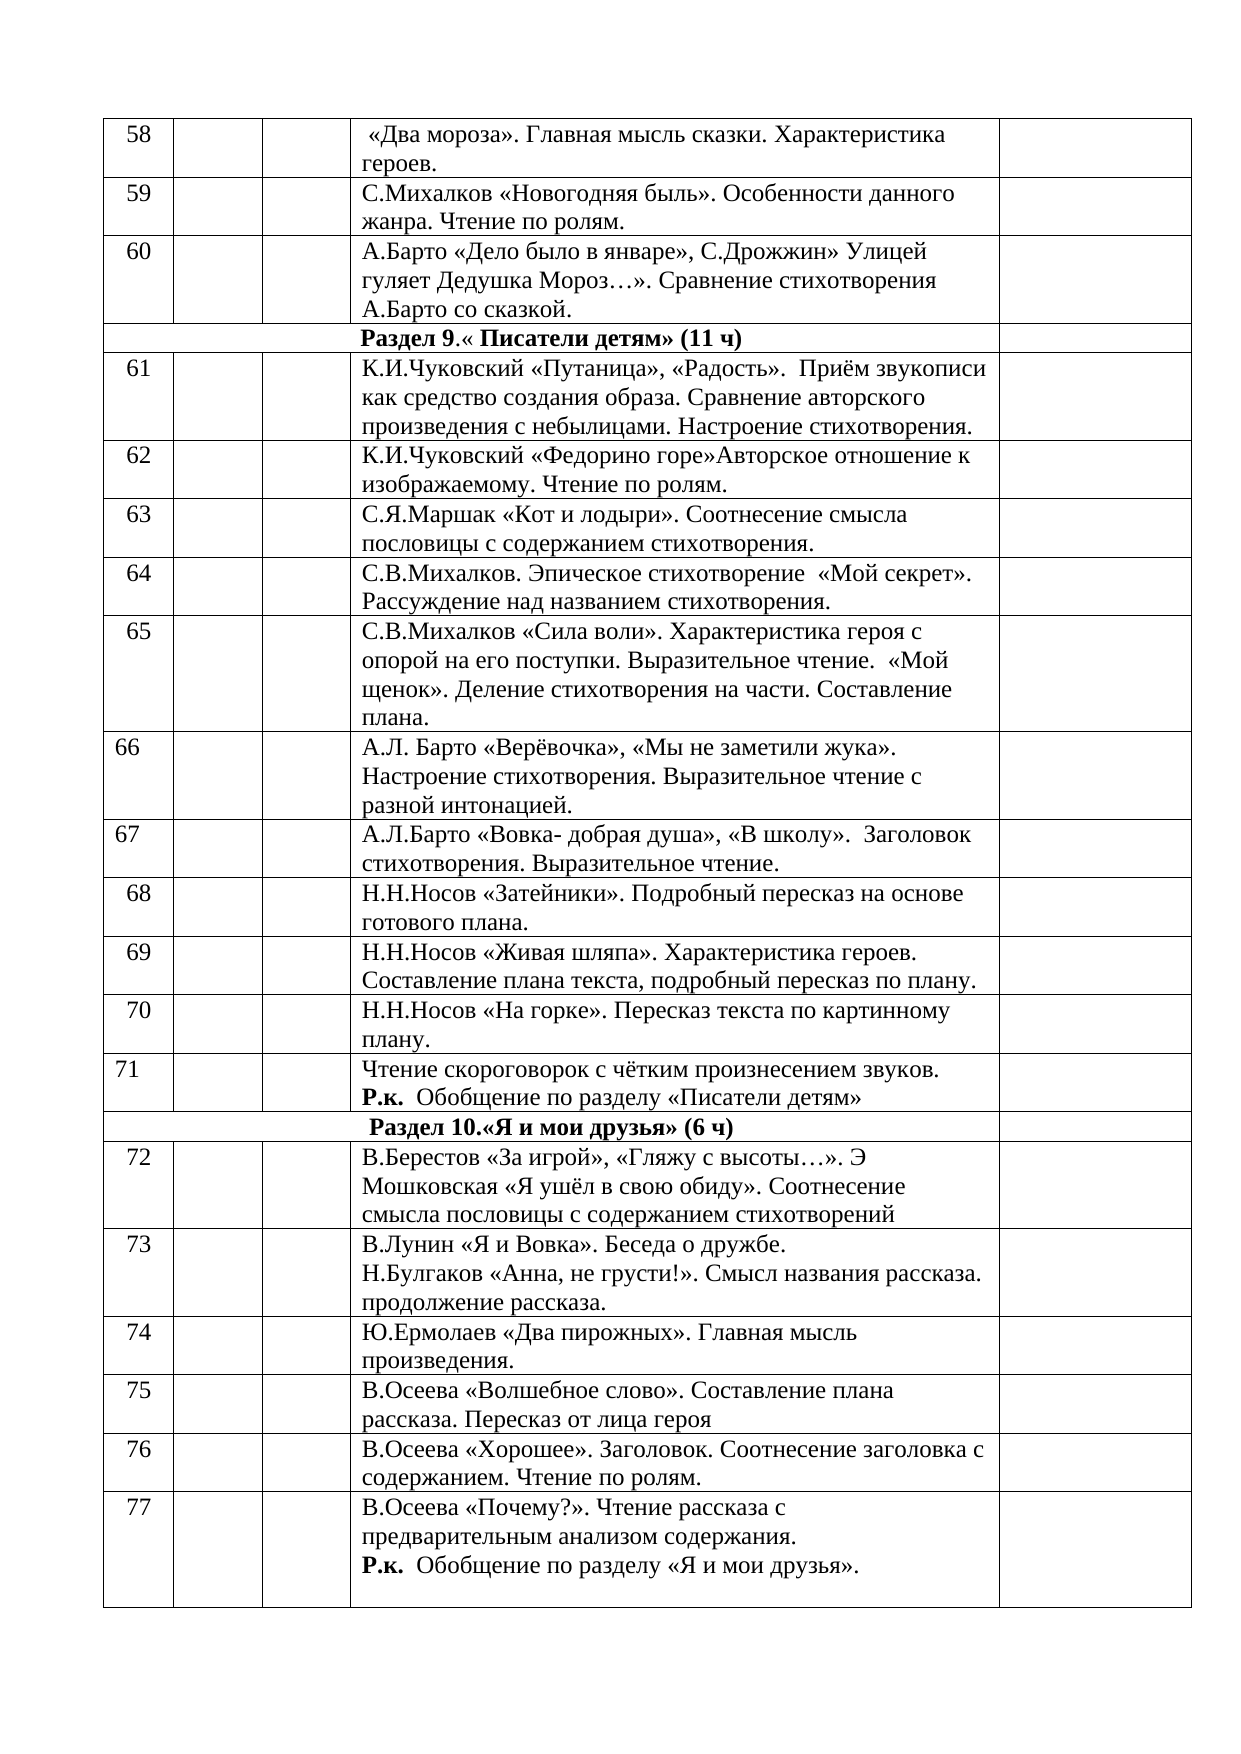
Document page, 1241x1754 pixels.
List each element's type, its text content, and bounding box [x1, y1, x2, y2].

table_cell 65 [104, 616, 173, 731]
table_cell 68 [104, 878, 173, 936]
table_cell [263, 878, 350, 936]
table_cell [263, 1229, 350, 1316]
table_cell [263, 441, 350, 498]
table_cell [263, 499, 350, 557]
table_cell [263, 178, 350, 235]
table_cell [263, 119, 350, 177]
table_cell [1000, 995, 1191, 1053]
table_cell [174, 1142, 262, 1228]
table_cell К.И.Чуковский «Федорино горе»Авторское отношение к изображаемому. Чтение по ролям. [351, 441, 999, 498]
table_cell В.Осеева «Хорошее». Заголовок. Соотнесение заголовка с содержанием. Чтение по ролям. [351, 1434, 999, 1491]
table_cell [1000, 1054, 1191, 1111]
table_cell [174, 353, 262, 439]
table_cell [174, 616, 262, 731]
table_cell [263, 1317, 350, 1374]
table_cell [263, 1434, 350, 1491]
table_cell [174, 995, 262, 1053]
table_cell [174, 1229, 262, 1316]
table_cell 58 [104, 119, 173, 177]
table_cell В.Осеева «Волшебное слово». Составление плана рассказа. Пересказ от лица героя [351, 1375, 999, 1433]
table_cell [174, 1317, 262, 1374]
table_cell [1000, 616, 1191, 731]
table_cell [1000, 1375, 1191, 1433]
table_cell [263, 732, 350, 818]
table_cell [1000, 441, 1191, 498]
table_cell Н.Н.Носов «Затейники». Подробный пересказ на основе готового плана. [351, 878, 999, 936]
table_cell [1000, 1492, 1191, 1607]
table_cell С.Я.Маршак «Кот и лодыри». Соотнесение смысла пословицы с содержанием стихотворения. [351, 499, 999, 557]
table_cell [1000, 324, 1191, 352]
table_cell Ю.Ермолаев «Два пирожных». Главная мысль произведения. [351, 1317, 999, 1374]
table_cell 74 [104, 1317, 173, 1374]
table_cell К.И.Чуковский «Путаница», «Радость». Приём звукописи как средство создания образа. Сравнение авторского произведения с небылицами. Настроение стихотворения. [351, 353, 999, 439]
table_cell [1000, 236, 1191, 322]
table_cell [1000, 1317, 1191, 1374]
table_cell А.Л.Барто «Вовка- добрая душа», «В школу». Заголовок стихотворения. Выразительное чтение. [351, 820, 999, 877]
table_cell [263, 995, 350, 1053]
table_cell 72 [104, 1142, 173, 1228]
table_cell Н.Н.Носов «Живая шляпа». Характеристика героев. Составление плана текста, подробный пересказ по плану. [351, 937, 999, 994]
table_cell [174, 499, 262, 557]
table_cell 62 [104, 441, 173, 498]
table_cell [1000, 1229, 1191, 1316]
table_cell [263, 558, 350, 615]
table_cell [263, 1142, 350, 1228]
table_cell [174, 1434, 262, 1491]
table_cell 70 [104, 995, 173, 1053]
table_cell [174, 119, 262, 177]
table_cell В.Берестов «За игрой», «Гляжу с высоты…». Э Мошковская «Я ушёл в свою обиду». Соотнесение смысла пословицы с содержанием стихотворений [351, 1142, 999, 1228]
table_cell 67 [104, 820, 173, 877]
table_cell [1000, 558, 1191, 615]
table_cell А.Л. Барто «Верёвочка», «Мы не заметили жука». Настроение стихотворения. Выразительное чтение с разной интонацией. [351, 732, 999, 818]
table_cell [1000, 353, 1191, 439]
table_cell [174, 937, 262, 994]
table_cell [1000, 732, 1191, 818]
table_cell 77 [104, 1492, 173, 1607]
table_cell [1000, 1434, 1191, 1491]
table_cell [263, 616, 350, 731]
table_cell [174, 558, 262, 615]
table_cell 76 [104, 1434, 173, 1491]
table_cell 73 [104, 1229, 173, 1316]
table_cell [1000, 1142, 1191, 1228]
table_cell [263, 1054, 350, 1111]
table_cell 64 [104, 558, 173, 615]
table_cell [1000, 878, 1191, 936]
table_cell Раздел 9.« Писатели детям» (11 ч) [104, 324, 999, 352]
table_cell В.Лунин «Я и Вовка». Беседа о дружбе. Н.Булгаков «Анна, не грусти!». Смысл названия рассказа. продолжение рассказа. [351, 1229, 999, 1316]
table_cell 75 [104, 1375, 173, 1433]
table_cell А.Барто «Дело было в январе», С.Дрожжин» Улицей гуляет Дедушка Мороз…». Сравнение стихотворения А.Барто со сказкой. [351, 236, 999, 322]
table_cell [263, 353, 350, 439]
table_cell 61 [104, 353, 173, 439]
table_cell 71 [104, 1054, 173, 1111]
table_cell [174, 732, 262, 818]
table_cell 66 [104, 732, 173, 818]
table_cell [1000, 937, 1191, 994]
table_cell [263, 1492, 350, 1607]
table_cell В.Осеева «Почему?». Чтение рассказа с предварительным анализом содержания. Р.к. Обобщение по разделу «Я и мои друзья». [351, 1492, 999, 1607]
table_cell [1000, 820, 1191, 877]
table_cell Раздел 10.«Я и мои друзья» (6 ч) [104, 1112, 999, 1141]
table_cell «Два мороза». Главная мысль сказки. Характеристика героев. [351, 119, 999, 177]
table_cell [263, 937, 350, 994]
table_cell [174, 236, 262, 322]
table_cell С.Михалков «Новогодняя быль». Особенности данного жанра. Чтение по ролям. [351, 178, 999, 235]
table_cell [174, 820, 262, 877]
table_cell [174, 878, 262, 936]
table_cell [263, 820, 350, 877]
table_cell 59 [104, 178, 173, 235]
table_cell [174, 1492, 262, 1607]
table_cell [174, 1054, 262, 1111]
table_cell [1000, 499, 1191, 557]
table_cell 69 [104, 937, 173, 994]
table_cell [174, 441, 262, 498]
table_cell [1000, 119, 1191, 177]
table_cell [174, 178, 262, 235]
table_cell 60 [104, 236, 173, 322]
table_cell [263, 1375, 350, 1433]
table_cell С.В.Михалков. Эпическое стихотворение «Мой секрет». Рассуждение над названием стихотворения. [351, 558, 999, 615]
table_cell С.В.Михалков «Сила воли». Характеристика героя с опорой на его поступки. Выразительное чтение. «Мой щенок». Деление стихотворения на части. Составление плана. [351, 616, 999, 731]
table_cell [1000, 178, 1191, 235]
table_cell Чтение скороговорок с чётким произнесением звуков. Р.к. Обобщение по разделу «Писатели детям» [351, 1054, 999, 1111]
table_cell [1000, 1112, 1191, 1141]
table_cell [263, 236, 350, 322]
table_cell 63 [104, 499, 173, 557]
table_cell Н.Н.Носов «На горке». Пересказ текста по картинному плану. [351, 995, 999, 1053]
table_cell [174, 1375, 262, 1433]
